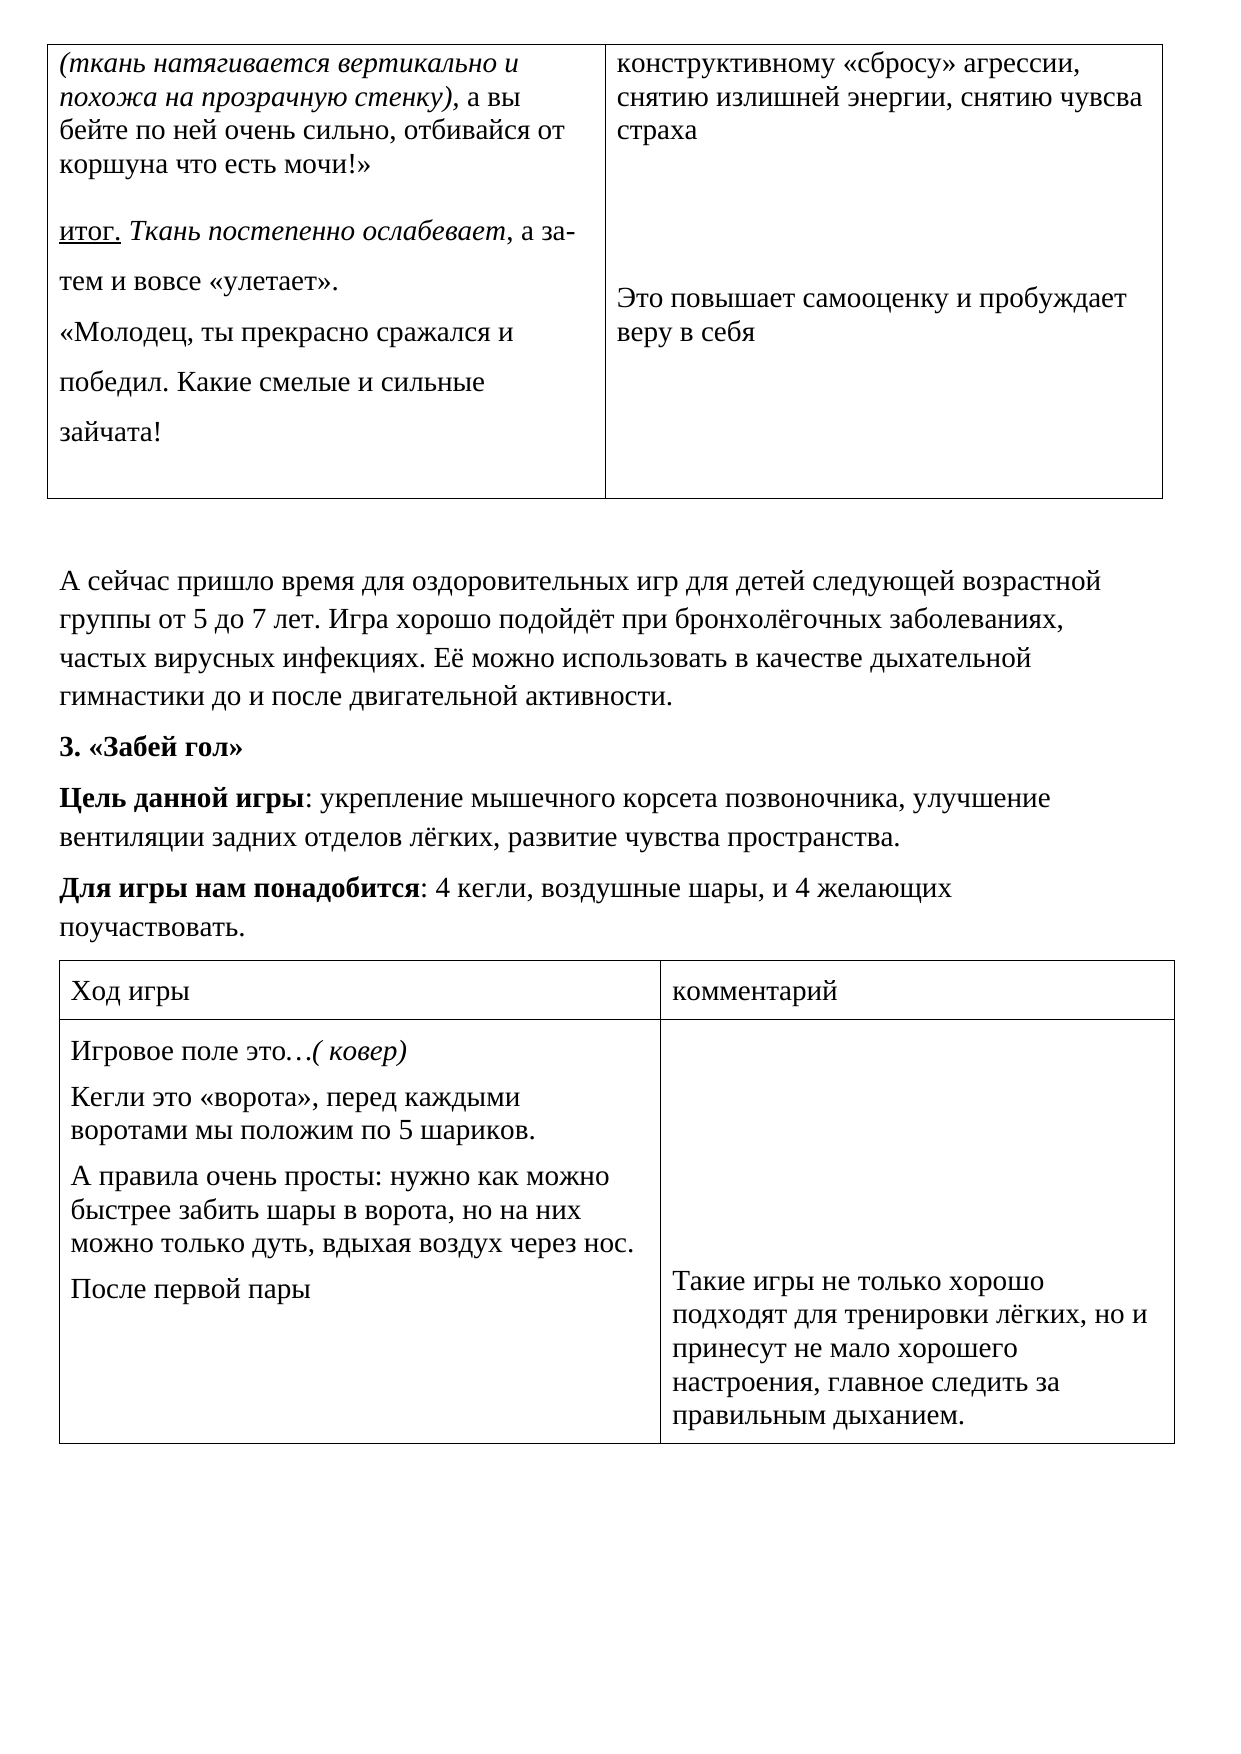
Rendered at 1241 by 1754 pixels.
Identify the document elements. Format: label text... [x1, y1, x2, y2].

text Цель данной игры: укрепление мышечного корсета позвоночника, улучшение вентиляции задних отделов лёгких, развитие чувства пространства. [59, 781, 1139, 853]
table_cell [606, 45, 1162, 498]
table_header комментарий [661, 961, 1174, 1019]
table_cell Такие игры не только хорошо подходят для тренировки лёгких, но и принесут не мало хорошего настроения, главное следить за правильным дыханием. [661, 1020, 1174, 1443]
table_header Ход игры [60, 961, 660, 1019]
text А сейчас пришло время для оздоровительных игр для детей следующей возрастной группы от 5 до 7 лет. Игра хорошо подойдёт при бронхолёгочных заболеваниях, частых вирусных инфекциях. Её можно использовать в качестве дыхательной гимнастики до и после двигательной активности. [59, 563, 1139, 712]
table_cell Игровое поле это…( ковер) Кегли это «ворота», перед каждыми воротами мы положим по 5 шариков. А правила очень просты: нужно как можно быстрее забить шары в ворота, но на них можно только дуть, вдыхая воздух через нос. После первой пары [60, 1020, 660, 1443]
text Для игры нам понадобится: 4 кегли, воздушные шары, и 4 желающих поучаствовать. [59, 870, 1139, 942]
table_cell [48, 45, 605, 498]
text 3. «Забей гол» [59, 729, 1139, 763]
